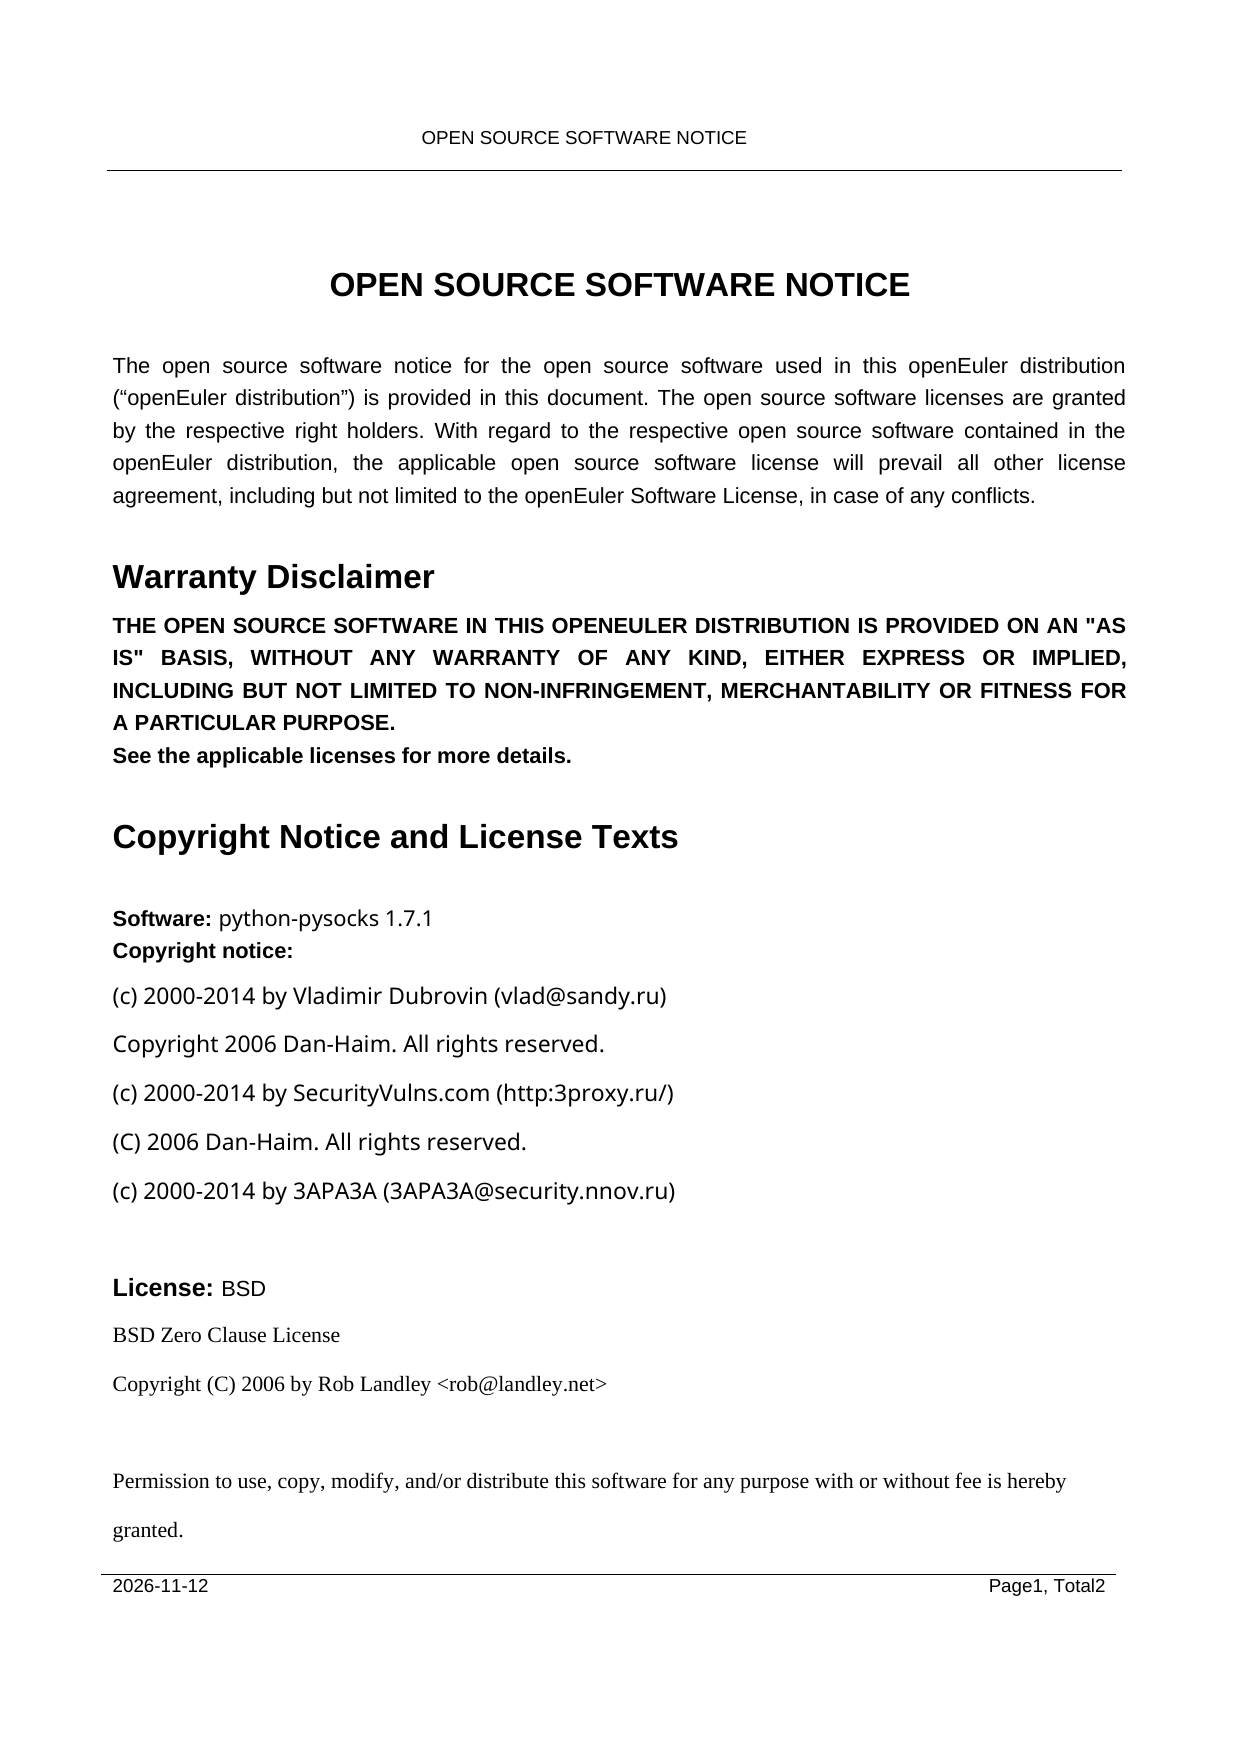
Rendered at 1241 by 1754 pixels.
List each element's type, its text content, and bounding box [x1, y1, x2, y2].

text Copyright Notice and License Texts [112, 804, 1128, 869]
text (c) 2000-2014 by Vladimir Dubrovin (vlad@sandy.ru) Copyright 2006 Dan-Haim. All rights reserved. (c) 2000-2014 by SecurityVulns.com (http:3proxy.ru/) (C) 2006 Dan-Haim. All rights reserved. (c) 2000-2014 by 3APA3A (3APA3A@security.nnov.ru) [112, 979, 1128, 1255]
text OPEN SOURCE SOFTWARE NOTICE [112, 251, 1128, 316]
text Warranty Disclaimer [112, 544, 1128, 609]
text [112, 1318, 1128, 1546]
text THE OPEN SOURCE SOFTWARE IN THIS OPENEULER DISTRIBUTION IS PROVIDED ON AN "AS IS" BASIS, WITHOUT ANY WARRANTY OF ANY KIND, EITHER EXPRESS OR IMPLIED, INCLUDING BUT NOT LIMITED TO NON-INFRINGEMENT, MERCHANTABILITY OR FITNESS FOR A PARTICULAR PURPOSE. See the applicable licenses for more details. [112, 609, 1128, 771]
text The open source software notice for the open source software used in this openEuler distribution (“openEuler distribution”) is provided in this document. The open source software licenses are granted by the respective right holders. With regard to the respective open source software contained in the openEuler distribution, the applicable open source software license will prevail all other license agreement, including but not limited to the openEuler Software License, in case of any conflicts. [112, 349, 1128, 511]
text Software: python-pysocks 1.7.1 [112, 901, 1128, 934]
text Copyright notice: [112, 934, 1128, 966]
text License: BSD [112, 1272, 1128, 1304]
